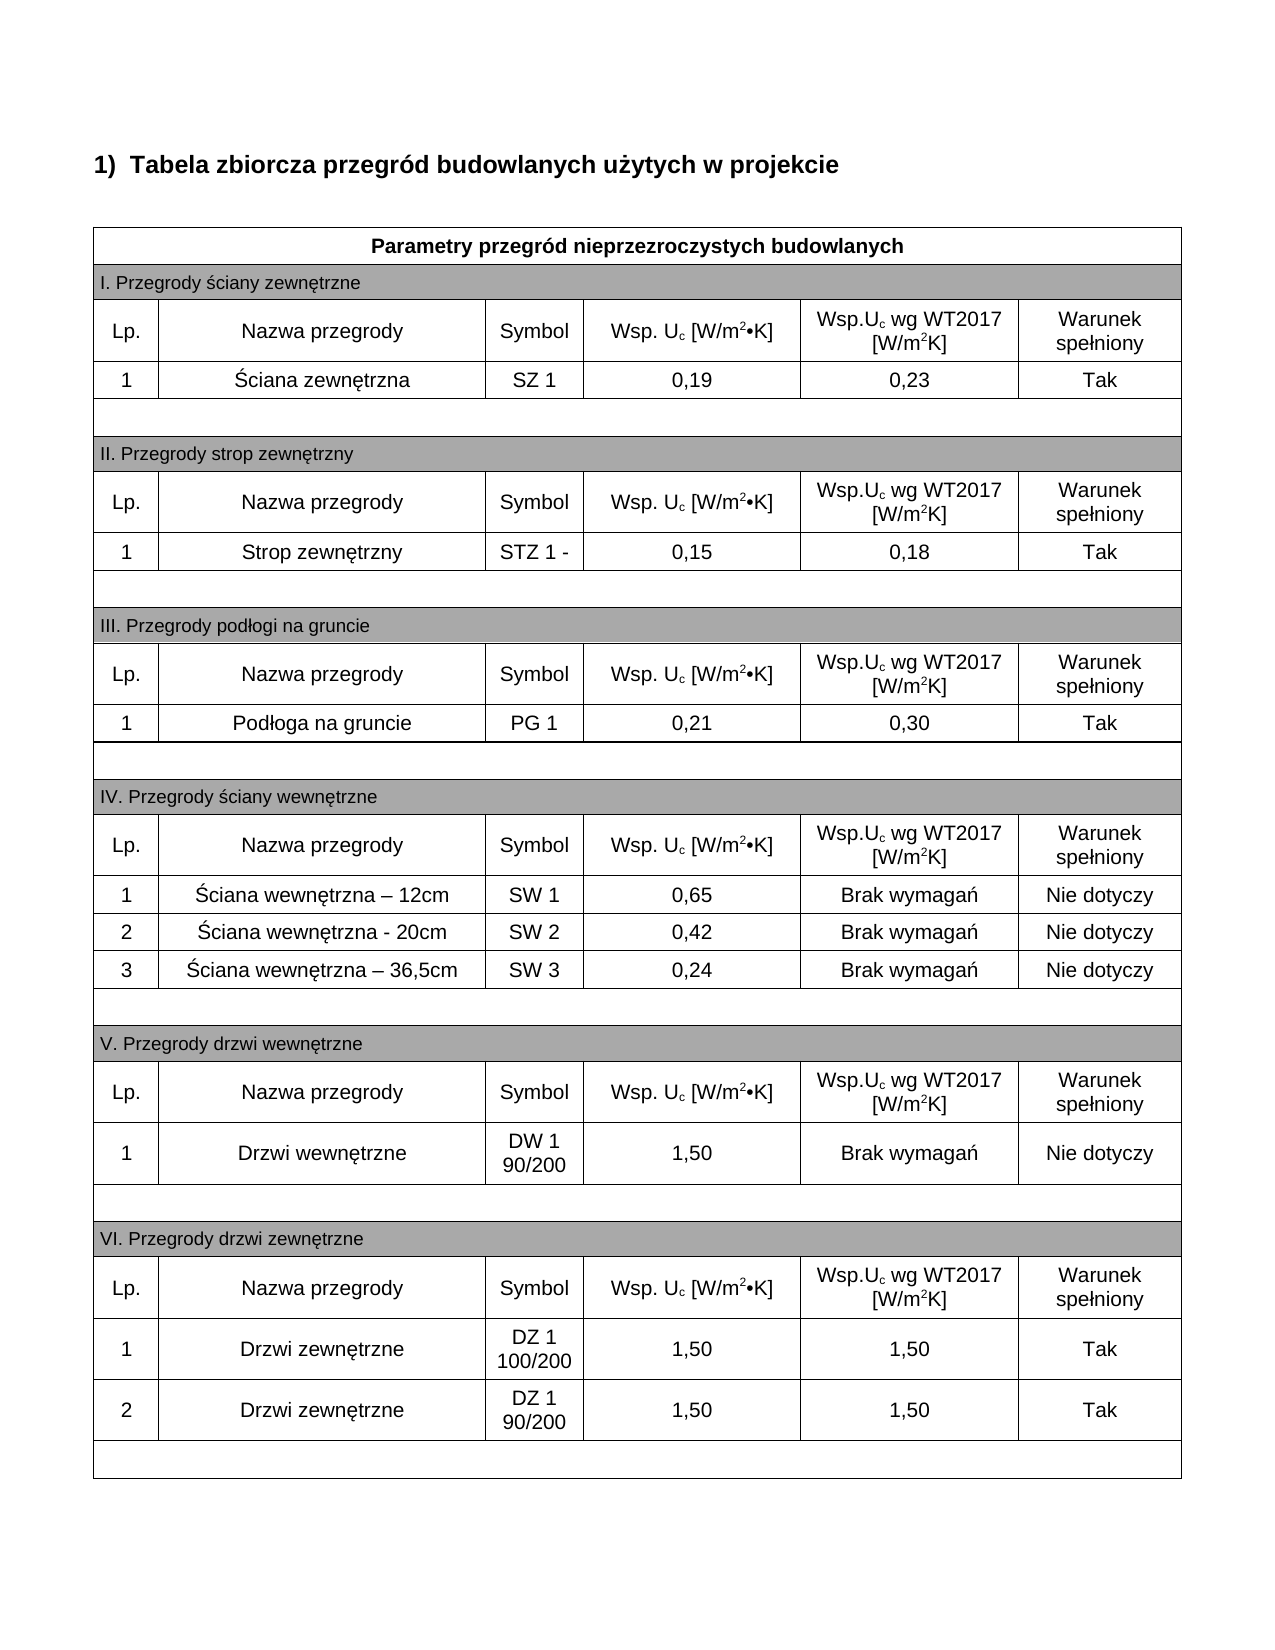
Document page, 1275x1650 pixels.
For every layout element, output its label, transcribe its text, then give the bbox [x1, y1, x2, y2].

table_cell PG 1 [486, 705, 583, 741]
table_cell SW 1 [486, 876, 583, 913]
table_cell Podłoga na gruncie [159, 705, 485, 741]
text 1) Tabela zbiorcza przegród budowlanych użytych w projekcie [94, 150, 1181, 179]
table_cell 0,23 [801, 362, 1018, 398]
table_cell 1 [94, 705, 158, 741]
table_cell Wsp. Uc [W/m2•K] [584, 1062, 800, 1122]
table_cell Tak [1019, 1380, 1181, 1440]
table_cell Symbol [486, 300, 583, 361]
table_cell 1 [94, 362, 158, 398]
table_cell STZ 1 - [486, 533, 583, 570]
table_cell Ściana wewnętrzna - 20cm [159, 914, 485, 950]
table_cell Strop zewnętrzny [159, 533, 485, 570]
table_cell Symbol [486, 1062, 583, 1122]
table_cell Brak wymagań [801, 951, 1018, 988]
table_cell Lp. [94, 644, 158, 704]
table_cell Warunek spełniony [1019, 472, 1181, 532]
table_cell Nie dotyczy [1019, 914, 1181, 950]
table_cell I. Przegrody ściany zewnętrzne [94, 265, 1181, 299]
table_cell Drzwi zewnętrzne [159, 1319, 485, 1379]
table_cell Lp. [94, 1062, 158, 1122]
table_cell Nazwa przegrody [159, 472, 485, 532]
table_cell Wsp.Uc wg WT2017 [W/m2K] [801, 300, 1018, 361]
table_cell IV. Przegrody ściany wewnętrzne [94, 780, 1181, 814]
table_cell VI. Przegrody drzwi zewnętrzne [94, 1222, 1181, 1256]
table_cell 1 [94, 876, 158, 913]
table_cell Warunek spełniony [1019, 1062, 1181, 1122]
table_cell Lp. [94, 472, 158, 532]
table_cell DW 1 90/200 [486, 1123, 583, 1183]
table_cell II. Przegrody strop zewnętrzny [94, 437, 1181, 471]
table_cell Symbol [486, 472, 583, 532]
table_cell 1,50 [584, 1123, 800, 1183]
table_cell 1 [94, 533, 158, 570]
table_cell Nie dotyczy [1019, 951, 1181, 988]
table_cell Lp. [94, 300, 158, 361]
table_cell Lp. [94, 1257, 158, 1317]
table_cell [94, 989, 1181, 1025]
table_cell Wsp. Uc [W/m2•K] [584, 472, 800, 532]
table_cell Brak wymagań [801, 876, 1018, 913]
table_cell Symbol [486, 815, 583, 875]
table_cell SW 3 [486, 951, 583, 988]
table_cell Symbol [486, 644, 583, 704]
table_cell 0,30 [801, 705, 1018, 741]
table_cell 0,42 [584, 914, 800, 950]
table_cell Nazwa przegrody [159, 300, 485, 361]
table_cell Ściana wewnętrzna – 12cm [159, 876, 485, 913]
table_cell Warunek spełniony [1019, 300, 1181, 361]
table_cell Nie dotyczy [1019, 876, 1181, 913]
table_cell [94, 743, 1181, 779]
table_cell 0,65 [584, 876, 800, 913]
table_cell Nie dotyczy [1019, 1123, 1181, 1183]
table_header Parametry przegród nieprzezroczystych budowlanych [94, 228, 1181, 264]
table_cell Wsp. Uc [W/m2•K] [584, 644, 800, 704]
table_cell Drzwi wewnętrzne [159, 1123, 485, 1183]
table_cell Warunek spełniony [1019, 644, 1181, 704]
table_cell Tak [1019, 705, 1181, 741]
table_cell 1,50 [584, 1380, 800, 1440]
table_cell 0,24 [584, 951, 800, 988]
table_cell [94, 399, 1181, 436]
table_cell Tak [1019, 362, 1181, 398]
table_cell 1 [94, 1123, 158, 1183]
table_cell 0,21 [584, 705, 800, 741]
table_cell Wsp. Uc [W/m2•K] [584, 1257, 800, 1317]
table_cell Wsp. Uc [W/m2•K] [584, 815, 800, 875]
table_cell 1 [94, 1319, 158, 1379]
table_cell 1,50 [584, 1319, 800, 1379]
table_cell Wsp.Uc wg WT2017 [W/m2K] [801, 815, 1018, 875]
table_cell Tak [1019, 1319, 1181, 1379]
table_cell 2 [94, 1380, 158, 1440]
table_cell 1,50 [801, 1380, 1018, 1440]
table_cell Warunek spełniony [1019, 815, 1181, 875]
table_cell Warunek spełniony [1019, 1257, 1181, 1317]
table_cell SW 2 [486, 914, 583, 950]
table_cell III. Przegrody podłogi na gruncie [94, 608, 1181, 642]
table_cell Nazwa przegrody [159, 1062, 485, 1122]
table_cell [94, 1441, 1181, 1478]
table_cell Drzwi zewnętrzne [159, 1380, 485, 1440]
table_cell Wsp. Uc [W/m2•K] [584, 300, 800, 361]
table_cell 1,50 [801, 1319, 1018, 1379]
table_cell Nazwa przegrody [159, 1257, 485, 1317]
table_cell Nazwa przegrody [159, 644, 485, 704]
table_cell Ściana wewnętrzna – 36,5cm [159, 951, 485, 988]
table_cell [94, 571, 1181, 607]
table_cell 0,18 [801, 533, 1018, 570]
table_cell Wsp.Uc wg WT2017 [W/m2K] [801, 1062, 1018, 1122]
table_cell DZ 1 100/200 [486, 1319, 583, 1379]
table_cell [94, 1185, 1181, 1221]
table_cell Brak wymagań [801, 914, 1018, 950]
table_cell DZ 1 90/200 [486, 1380, 583, 1440]
table_cell Symbol [486, 1257, 583, 1317]
table_cell V. Przegrody drzwi wewnętrzne [94, 1026, 1181, 1061]
table_cell Tak [1019, 533, 1181, 570]
table_cell 0,19 [584, 362, 800, 398]
table_cell SZ 1 [486, 362, 583, 398]
table_cell 0,15 [584, 533, 800, 570]
table_cell Ściana zewnętrzna [159, 362, 485, 398]
table_cell Wsp.Uc wg WT2017 [W/m2K] [801, 472, 1018, 532]
table_cell Wsp.Uc wg WT2017 [W/m2K] [801, 644, 1018, 704]
table_cell Nazwa przegrody [159, 815, 485, 875]
table_cell Wsp.Uc wg WT2017 [W/m2K] [801, 1257, 1018, 1317]
table_cell Brak wymagań [801, 1123, 1018, 1183]
table_cell 2 [94, 914, 158, 950]
table_cell Lp. [94, 815, 158, 875]
table_cell 3 [94, 951, 158, 988]
